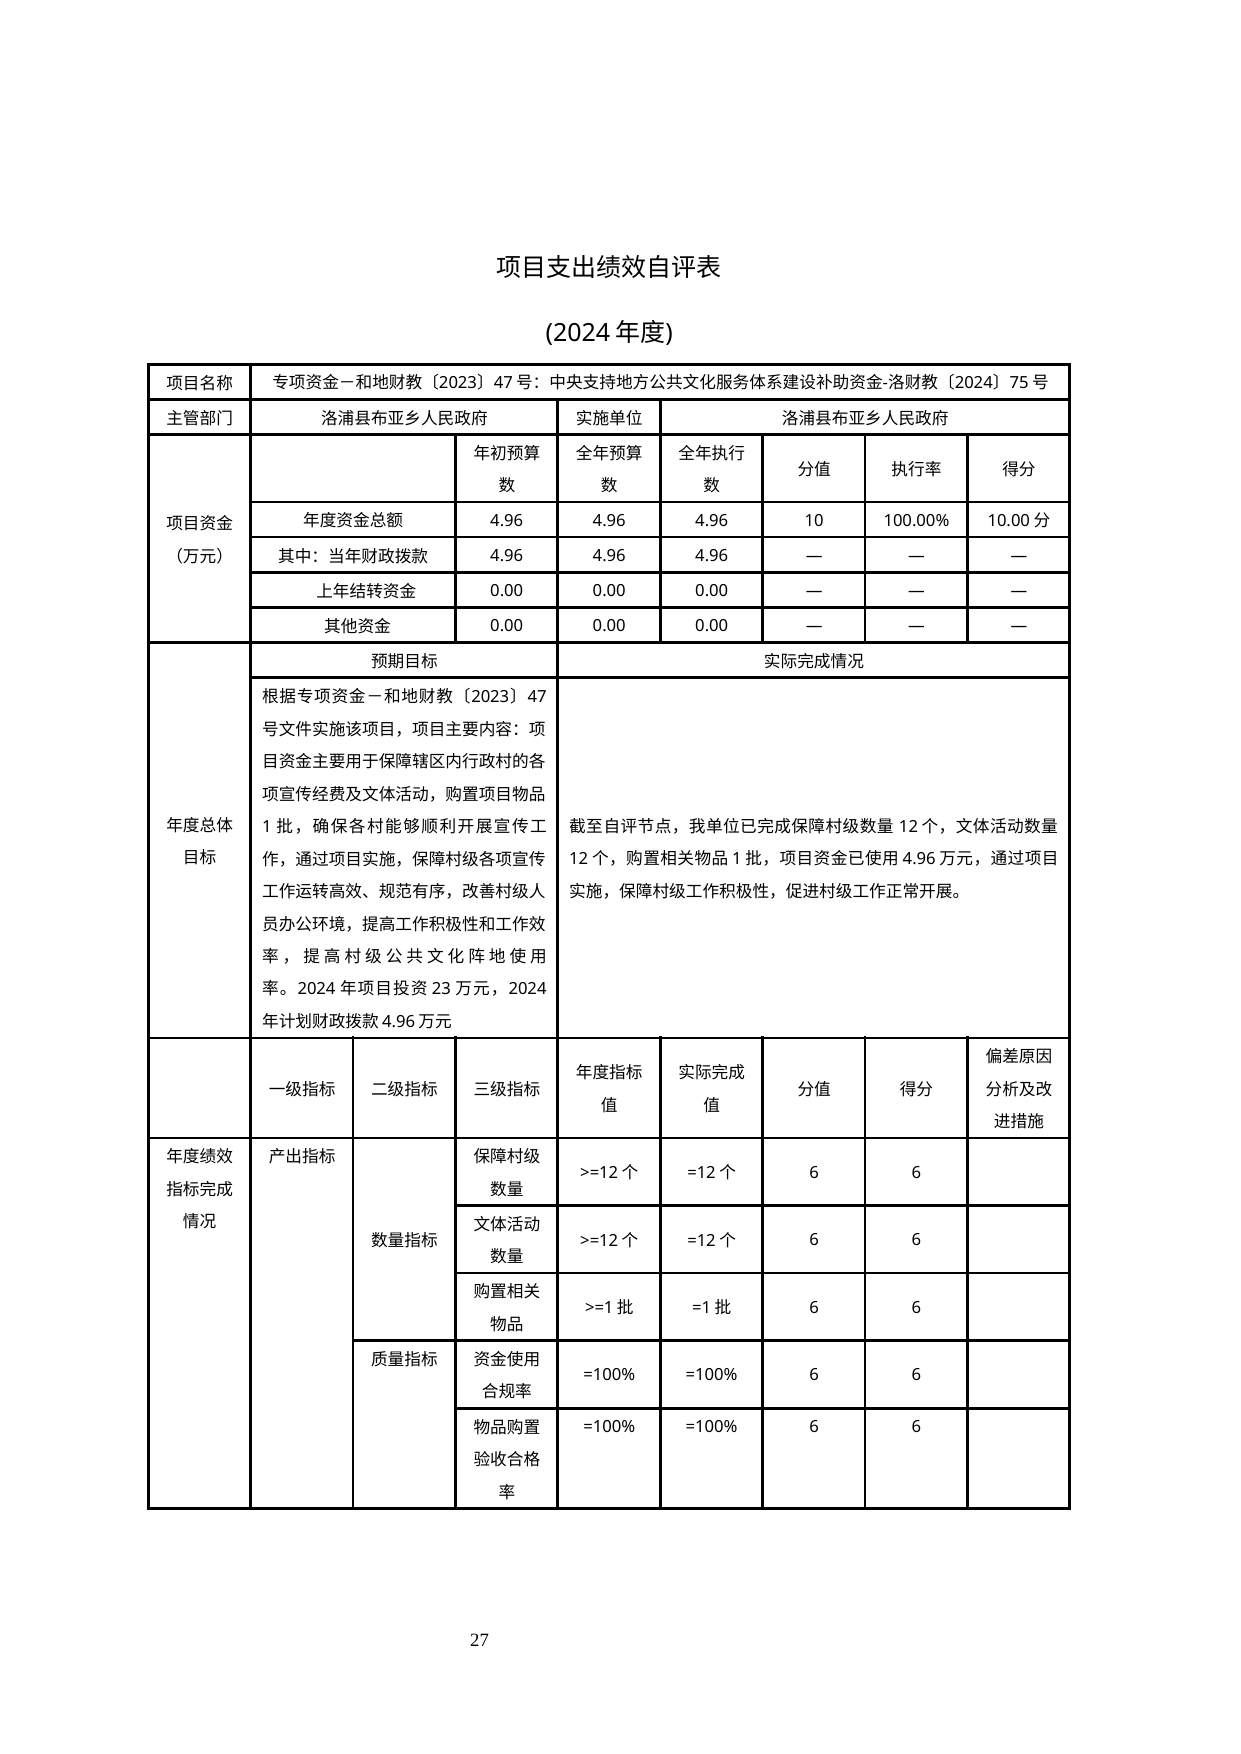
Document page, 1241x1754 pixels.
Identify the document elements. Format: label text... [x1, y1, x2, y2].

table_cell — [764, 574, 864, 606]
table_cell 6 [764, 1410, 864, 1507]
table_cell =12个 [662, 1207, 761, 1272]
table_cell 实际完成值 [662, 1039, 761, 1136]
table_cell 偏差原因分析及改进措施 [969, 1039, 1068, 1136]
table_cell — [969, 609, 1068, 641]
table_cell 三级指标 [457, 1039, 556, 1136]
table_cell =100% [662, 1342, 761, 1407]
table_cell 根据专项资金－和地财教〔2023〕47号文件实施该项目，项目主要内容：项目资金主要用于保障辖区内行政村的各项宣传经费及文体活动，购置项目物品1批，确保各村能够顺利开展宣传工作，通过项目实施，保障村级各项宣传工作运转高效、规范有序，改善村级人员办公环境，提高工作积极性和工作效率，提高村级公共文化阵地使用率。2024年项目投资23万元，2024年计划财政拨款4.96万元 [252, 679, 556, 1036]
table_cell 一级指标 [252, 1039, 352, 1136]
table_cell 截至自评节点，我单位已完成保障村级数量12个，文体活动数量12个，购置相关物品1批，项目资金已使用4.96万元，通过项目实施，保障村级工作积极性，促进村级工作正常开展。 [559, 679, 1068, 1036]
table_cell 分值 [764, 436, 864, 501]
table_cell — [866, 574, 966, 606]
table_cell 实施单位 [559, 401, 659, 433]
table_cell — [764, 609, 864, 641]
table_cell 洛浦县布亚乡人民政府 [252, 401, 556, 433]
table_cell 洛浦县布亚乡人民政府 [662, 401, 1068, 433]
table_cell 4.96 [662, 503, 761, 536]
table_cell [969, 1274, 1068, 1339]
table_cell [969, 1139, 1068, 1204]
table_cell 年度指标值 [559, 1039, 659, 1136]
table_cell 数量指标 [354, 1139, 454, 1339]
table_cell 6 [764, 1207, 864, 1272]
table_cell 物品购置验收合格率 [457, 1410, 556, 1507]
table_header 项目支出绩效自评表 [148, 233, 1070, 298]
table_cell 6 [866, 1207, 966, 1272]
table_cell >=12个 [559, 1207, 659, 1272]
table_cell 产出指标 [252, 1139, 352, 1507]
table_cell [252, 436, 454, 501]
table_cell 上年结转资金 [252, 574, 454, 606]
table_cell 6 [764, 1139, 864, 1204]
table_cell 预期目标 [252, 644, 556, 676]
table_cell 0.00 [559, 609, 659, 641]
table_cell 得分 [969, 436, 1068, 501]
table_cell 10.00分 [969, 503, 1068, 536]
table_cell 其中：当年财政拨款 [252, 538, 454, 571]
table_cell [150, 1039, 249, 1136]
table_cell 主管部门 [150, 401, 249, 433]
table_cell 6 [764, 1342, 864, 1407]
table_cell =100% [662, 1410, 761, 1507]
table_cell >=12个 [559, 1139, 659, 1204]
table_cell 年度总体目标 [150, 644, 249, 1036]
table_cell 4.96 [457, 503, 556, 536]
table_cell 分值 [764, 1039, 864, 1136]
table_cell — [866, 538, 966, 571]
table_cell 年初预算数 [457, 436, 556, 501]
table_cell 10 [764, 503, 864, 536]
table_cell 其他资金 [252, 609, 454, 641]
table_cell 执行率 [866, 436, 966, 501]
table_cell 0.00 [457, 574, 556, 606]
table_cell 专项资金－和地财教〔2023〕47号：中央支持地方公共文化服务体系建设补助资金-洛财教〔2024〕75号 [252, 366, 1068, 398]
table_cell 项目资金 （万元） [150, 436, 249, 641]
table_cell 全年预算数 [559, 436, 659, 501]
table_cell 4.96 [457, 538, 556, 571]
table_cell >=1批 [559, 1274, 659, 1339]
table_cell 4.96 [559, 503, 659, 536]
table_cell 得分 [866, 1039, 966, 1136]
table_cell =1批 [662, 1274, 761, 1339]
table_cell 0.00 [662, 609, 761, 641]
table_cell 4.96 [662, 538, 761, 571]
table_cell 6 [866, 1410, 966, 1507]
table_cell 年度绩效指标完成情况 [150, 1139, 249, 1507]
table_cell 购置相关物品 [457, 1274, 556, 1339]
table_cell 文体活动数量 [457, 1207, 556, 1272]
table_cell — [969, 574, 1068, 606]
table_cell 保障村级数量 [457, 1139, 556, 1204]
table_cell 0.00 [662, 574, 761, 606]
table_cell 6 [764, 1274, 864, 1339]
table_cell — [969, 538, 1068, 571]
table_cell — [866, 609, 966, 641]
table_cell 实际完成情况 [559, 644, 1068, 676]
table_cell 4.96 [559, 538, 659, 571]
table_cell (2024年度) [148, 298, 1070, 363]
table_cell 6 [866, 1342, 966, 1407]
table_cell =100% [559, 1342, 659, 1407]
table_cell [969, 1207, 1068, 1272]
table_cell 年度资金总额 [252, 503, 454, 536]
table_cell 二级指标 [354, 1039, 454, 1136]
table_cell 6 [866, 1139, 966, 1204]
table_cell 0.00 [457, 609, 556, 641]
table_cell 质量指标 [354, 1342, 454, 1507]
table_cell =100% [559, 1410, 659, 1507]
table_cell =12个 [662, 1139, 761, 1204]
table_cell 全年执行数 [662, 436, 761, 501]
table_cell [969, 1410, 1068, 1507]
table_cell 100.00% [866, 503, 966, 536]
table_cell 0.00 [559, 574, 659, 606]
table_cell — [764, 538, 864, 571]
table_cell [969, 1342, 1068, 1407]
table_cell 项目名称 [150, 366, 249, 398]
table_cell 6 [866, 1274, 966, 1339]
table_cell 资金使用合规率 [457, 1342, 556, 1407]
